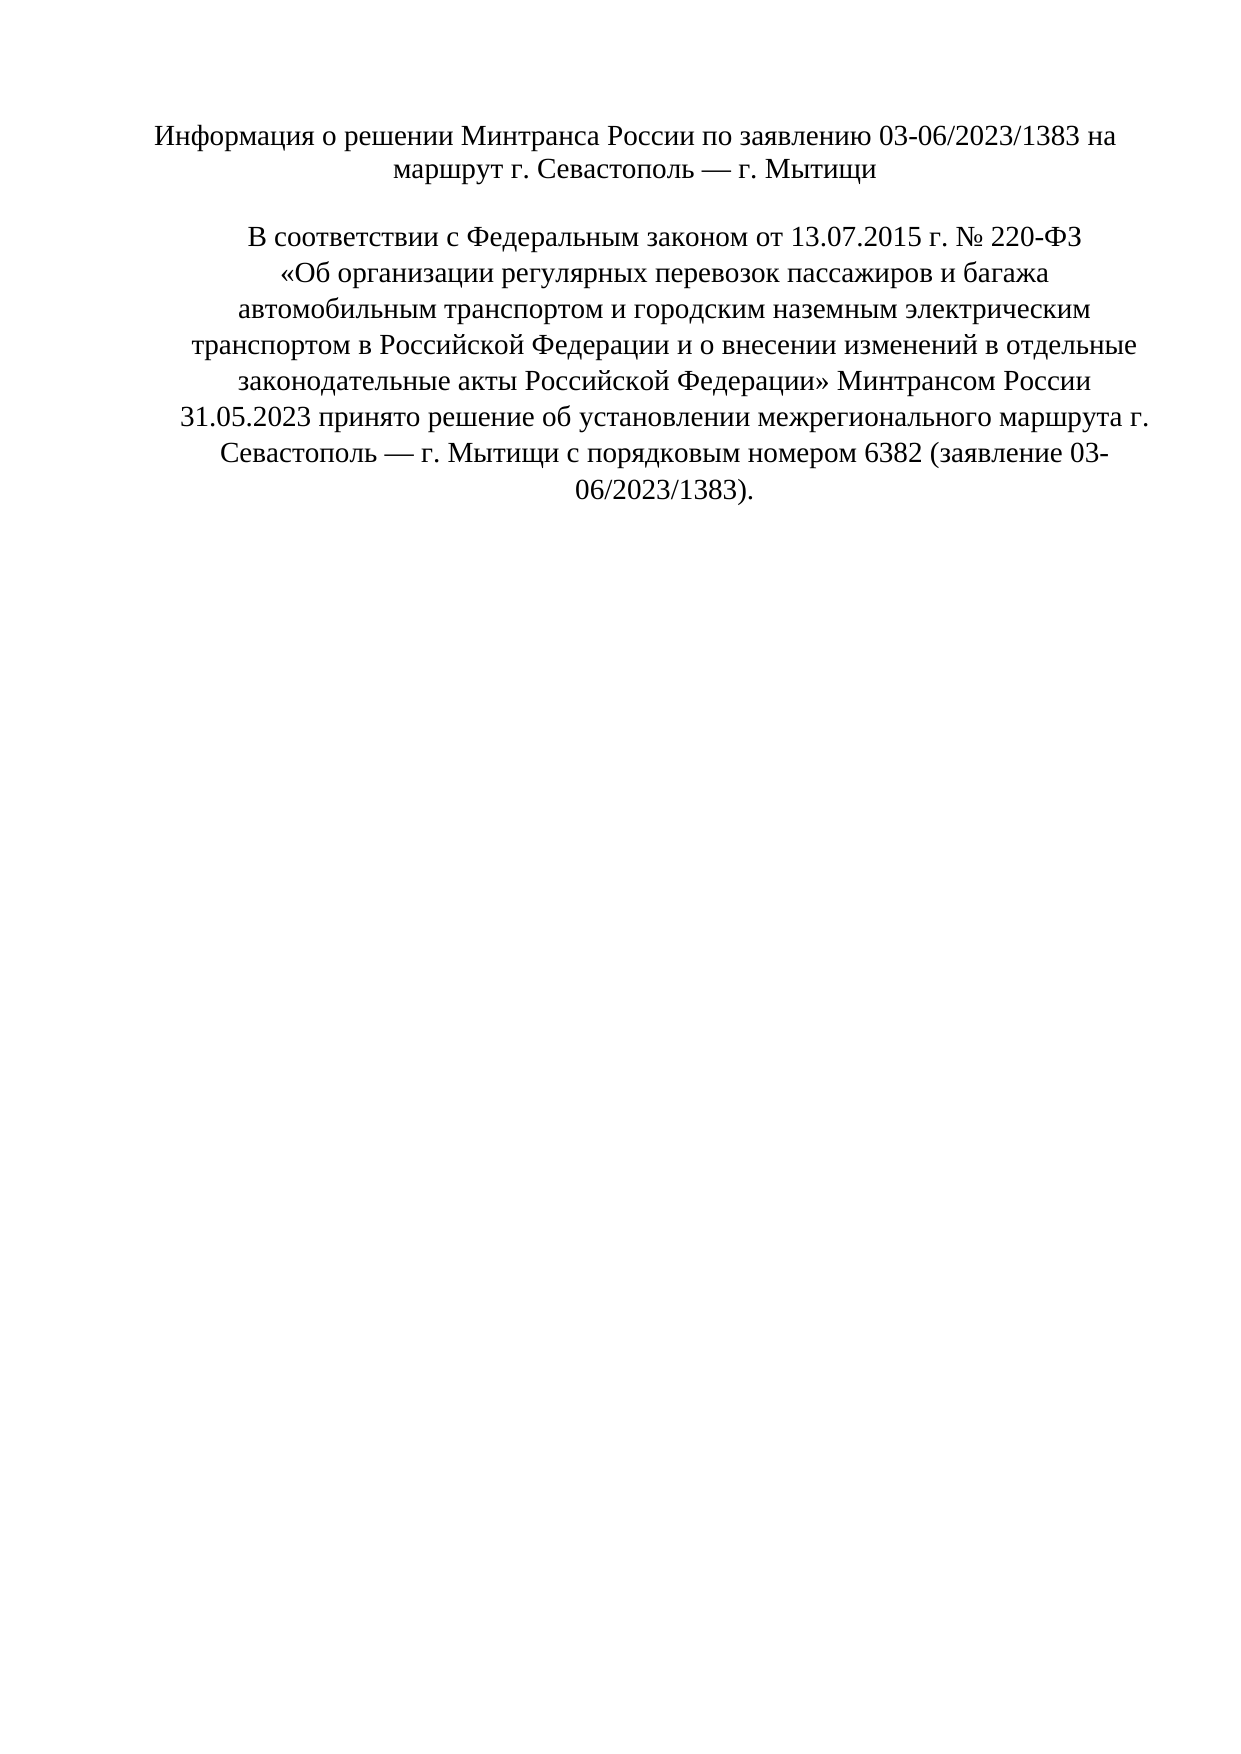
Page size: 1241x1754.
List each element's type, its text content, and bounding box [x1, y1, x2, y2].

text Информация о решении Минтранса России по заявлению 03-06/2023/1383 на маршрут г. Севастополь — г. Мытищи [118, 118, 1152, 185]
text В соответствии с Федеральным законом от 13.07.2015 г. № 220-ФЗ «Об организации регулярных перевозок пассажиров и багажа автомобильным транспортом и городским наземным электрическим транспортом в Российской Федерации и о внесении изменений в отдельные законодательные акты Российской Федерации» Минтрансом России 31.05.2023 принято решение об установлении межрегионального маршрута г. Севастополь — г. Мытищи с порядковым номером 6382 (заявление 03-06/2023/1383). [177, 219, 1152, 505]
